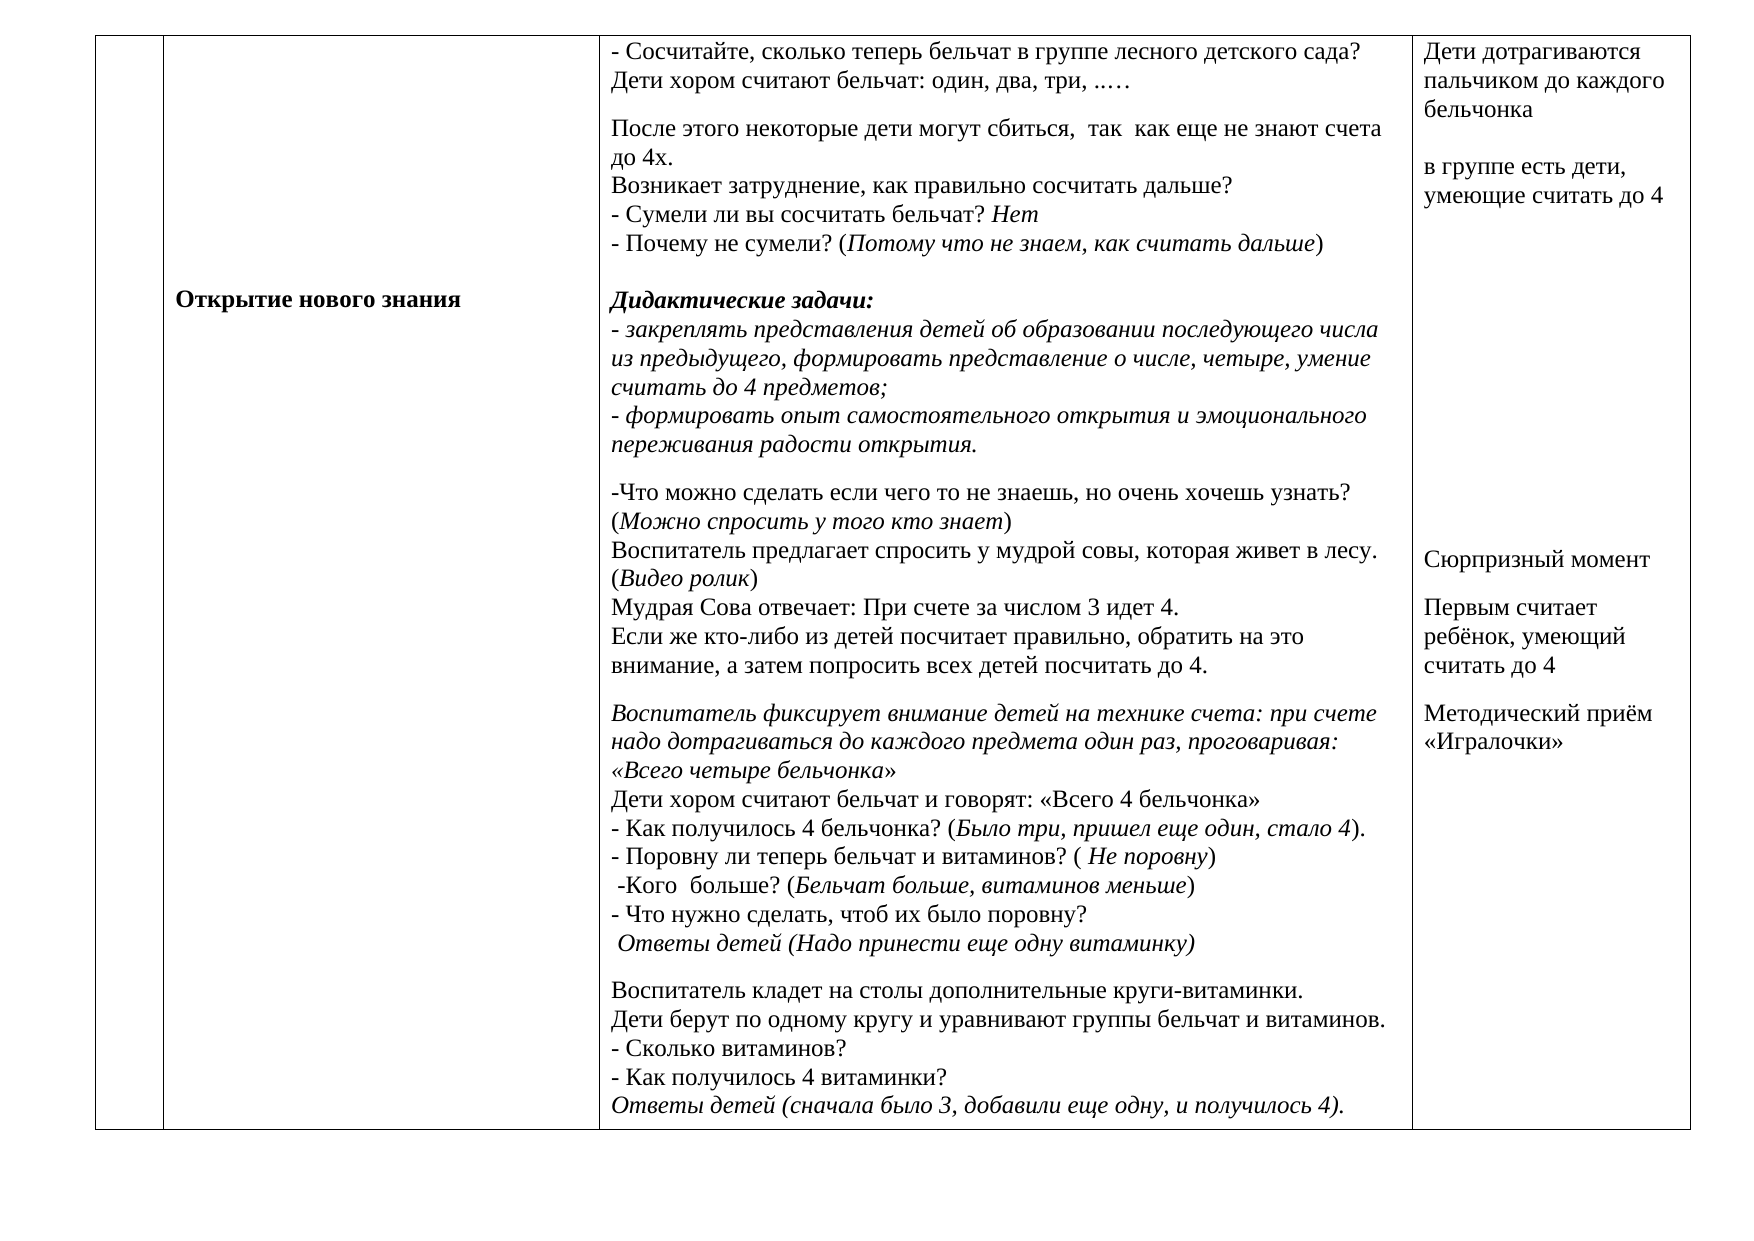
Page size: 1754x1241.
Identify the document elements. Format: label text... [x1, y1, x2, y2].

table_header Дети дотрагиваются пальчиком до каждого бельчонка в группе есть дети, умеющие считать до 4 Сюрпризный момент Первым считает ребёнок, умеющий считать до 4 Методический приём «Игралочки» [1413, 36, 1690, 1129]
table_header - Сосчитайте, сколько теперь бельчат в группе лесного детского сада? Дети хором считают бельчат: один, два, три, ..… После этого некоторые дети могут сбиться, так как еще не знают счета до 4х. Возникает затруднение, как правильно сосчитать дальше? - Сумели ли вы сосчитать бельчат? Нет - Почему не сумели? (Потому что не знаем, как считать дальше) Дидактические задачи: - закреплять представления детей об образовании последующего числа из предыдущего, формировать представление о числе, четыре, умение считать до 4 предметов; - формировать опыт самостоятельного открытия и эмоционального переживания радости открытия. -Что можно сделать если чего то не знаешь, но очень хочешь узнать? (Можно спросить у того кто знает) Воспитатель предлагает спросить у мудрой совы, которая живет в лесу. (Видео ролик) Мудрая Сова отвечает: При счете за числом 3 идет 4. Если же кто-либо из детей посчитает правильно, обратить на это внимание, а затем попросить всех детей посчитать до 4. Воспитатель фиксирует внимание детей на технике счета: при счете надо дотрагиваться до каждого предмета один раз, проговаривая: «Всего четыре бельчонка» Дети хором считают бельчат и говорят: «Всего 4 бельчонка» - Как получилось 4 бельчонка? (Было три, пришел еще один, стало 4). - Поровну ли теперь бельчат и витаминов? ( Не поровну) -Кого больше? (Бельчат больше, витаминов меньше) - Что нужно сделать, чтоб их было поровну? Ответы детей (Надо принести еще одну витаминку) Воспитатель кладет на столы дополнительные круги-витаминки. Дети берут по одному кругу и уравнивают группы бельчат и витаминов. - Сколько витаминов? - Как получилось 4 витаминки? Ответы детей (сначала было 3, добавили еще одну, и получилось 4). [600, 36, 1412, 1129]
table_header [96, 36, 163, 1129]
table_header Открытие нового знания [164, 36, 599, 1129]
